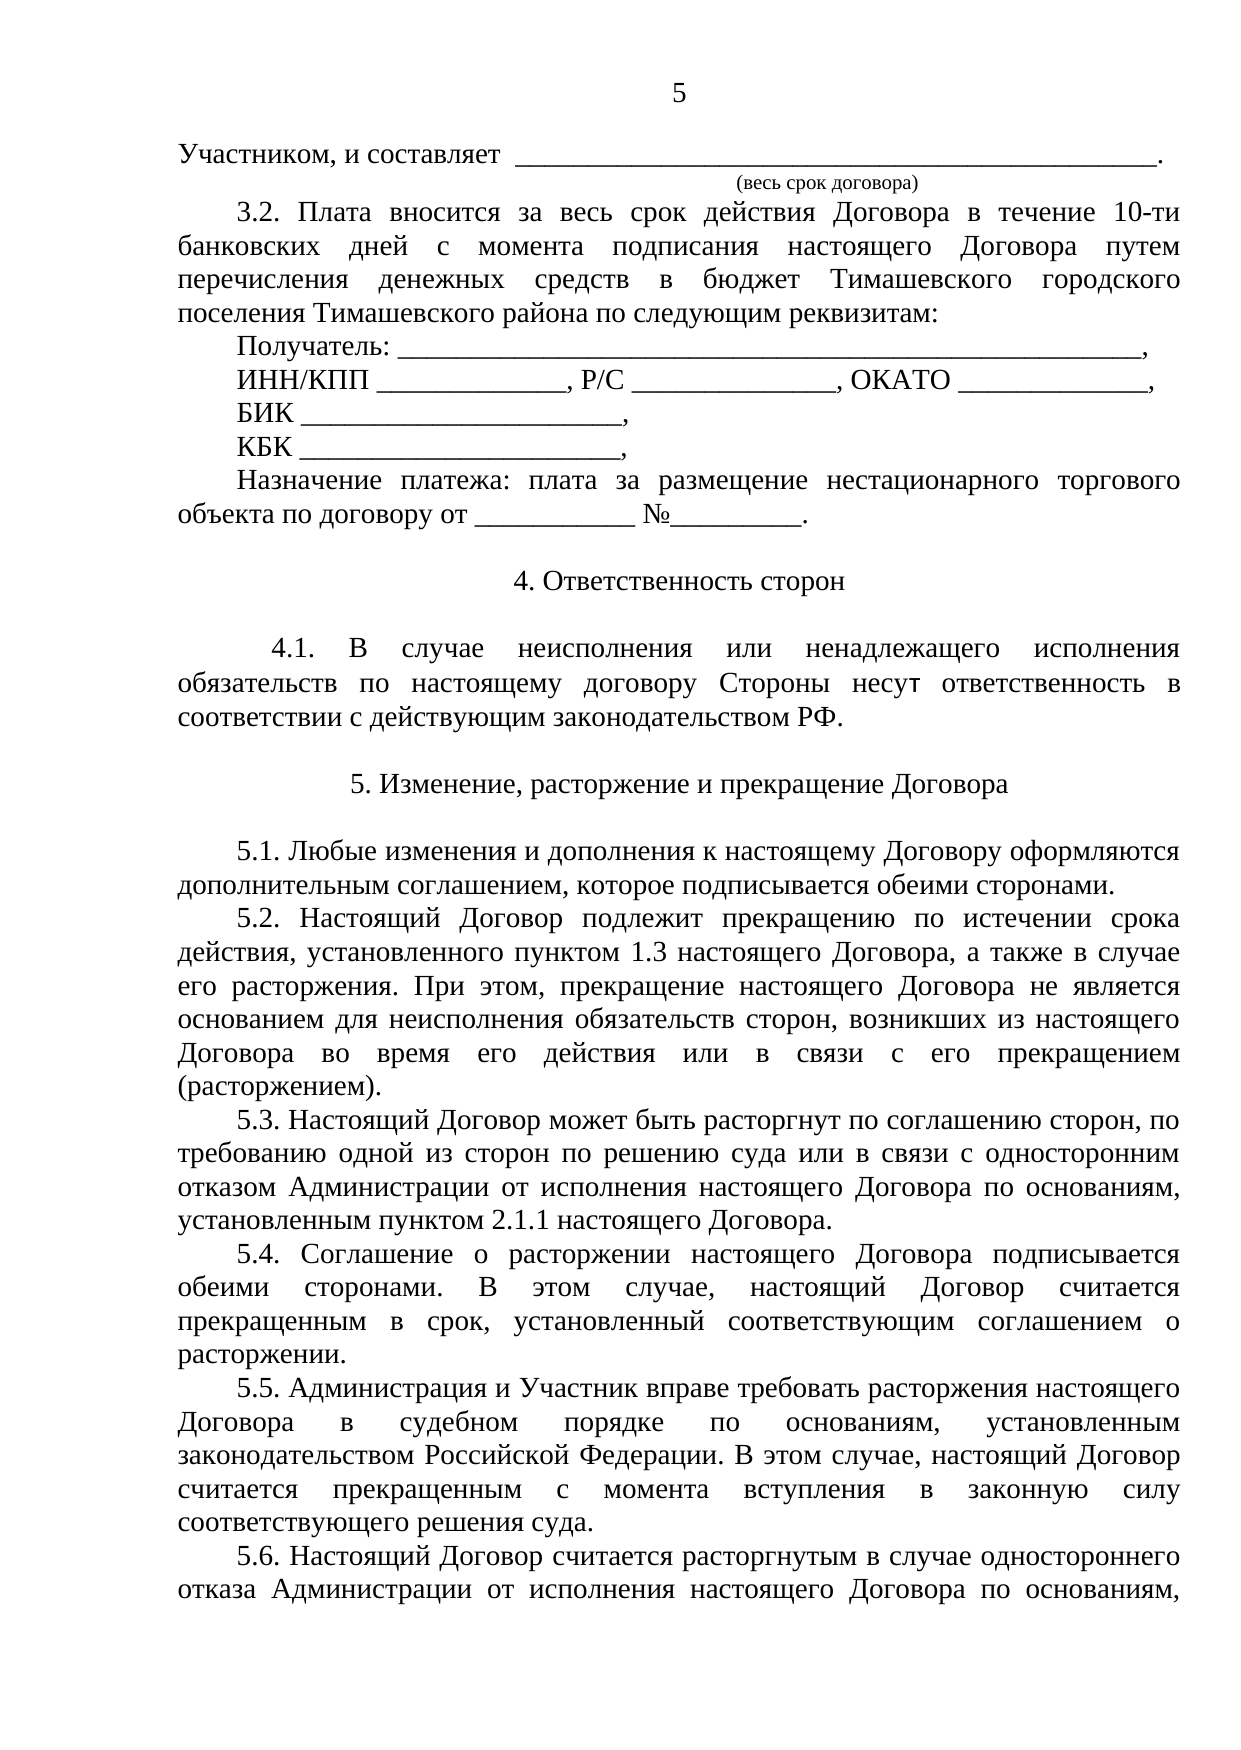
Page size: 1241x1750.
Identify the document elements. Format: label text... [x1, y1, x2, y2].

text (весь срок договора) [177, 170, 1181, 194]
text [177, 1538, 1181, 1605]
text 5.4. Соглашение о расторжении настоящего Договора подписывается обеими сторонами. В этом случае, настоящий Договор считается прекращенным в срок, установленный соответствующим соглашением о расторжении. [177, 1236, 1181, 1370]
text Получатель: ___________________________________________________, [177, 328, 1181, 362]
text 5. Изменение, расторжение и прекращение Договора [177, 766, 1181, 800]
text 5.3. Настоящий Договор может быть расторгнут по соглашению сторон, по требованию одной из сторон по решению суда или в связи с односторонним отказом Администрации от исполнения настоящего Договора по основаниям, установленным пунктом 2.1.1 настоящего Договора. [177, 1102, 1181, 1236]
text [177, 137, 1181, 170]
text 4. Ответственность сторон [177, 563, 1181, 597]
text 5.5. Администрация и Участник вправе требовать расторжения настоящего Договора в судебном порядке по основаниям, установленным законодательством Российской Федерации. В этом случае, настоящий Договор считается прекращенным с момента вступления в законную силу соответствующего решения суда. [177, 1370, 1181, 1538]
text КБК ______________________, [177, 429, 1181, 462]
text Назначение платежа: плата за размещение нестационарного торгового объекта по договору от ___________ №_________. [177, 462, 1181, 529]
text 4.1. В случае неисполнения или ненадлежащего исполнения обязательств по настоящему договору Стороны несут ответственность в соответствии с действующим законодательством РФ. [177, 630, 1181, 733]
text 3.2. Плата вносится за весь срок действия Договора в течение 10-ти банковских дней с момента подписания настоящего Договора путем перечисления денежных средств в бюджет Тимашевского городского поселения Тимашевского района по следующим реквизитам: [177, 194, 1181, 328]
text 5.2. Настоящий Договор подлежит прекращению по истечении срока действия, установленного пунктом 1.3 настоящего Договора, а также в случае его расторжения. При этом, прекращение настоящего Договора не является основанием для неисполнения обязательств сторон, возникших из настоящего Договора во время его действия или в связи с его прекращением (расторжением). [177, 901, 1181, 1102]
text БИК ______________________, [177, 395, 1181, 429]
text ИНН/КПП _____________, Р/С ______________, ОКАТО _____________, [177, 362, 1181, 395]
text 5.1. Любые изменения и дополнения к настоящему Договору оформляются дополнительным соглашением, которое подписывается обеими сторонами. [177, 833, 1181, 901]
